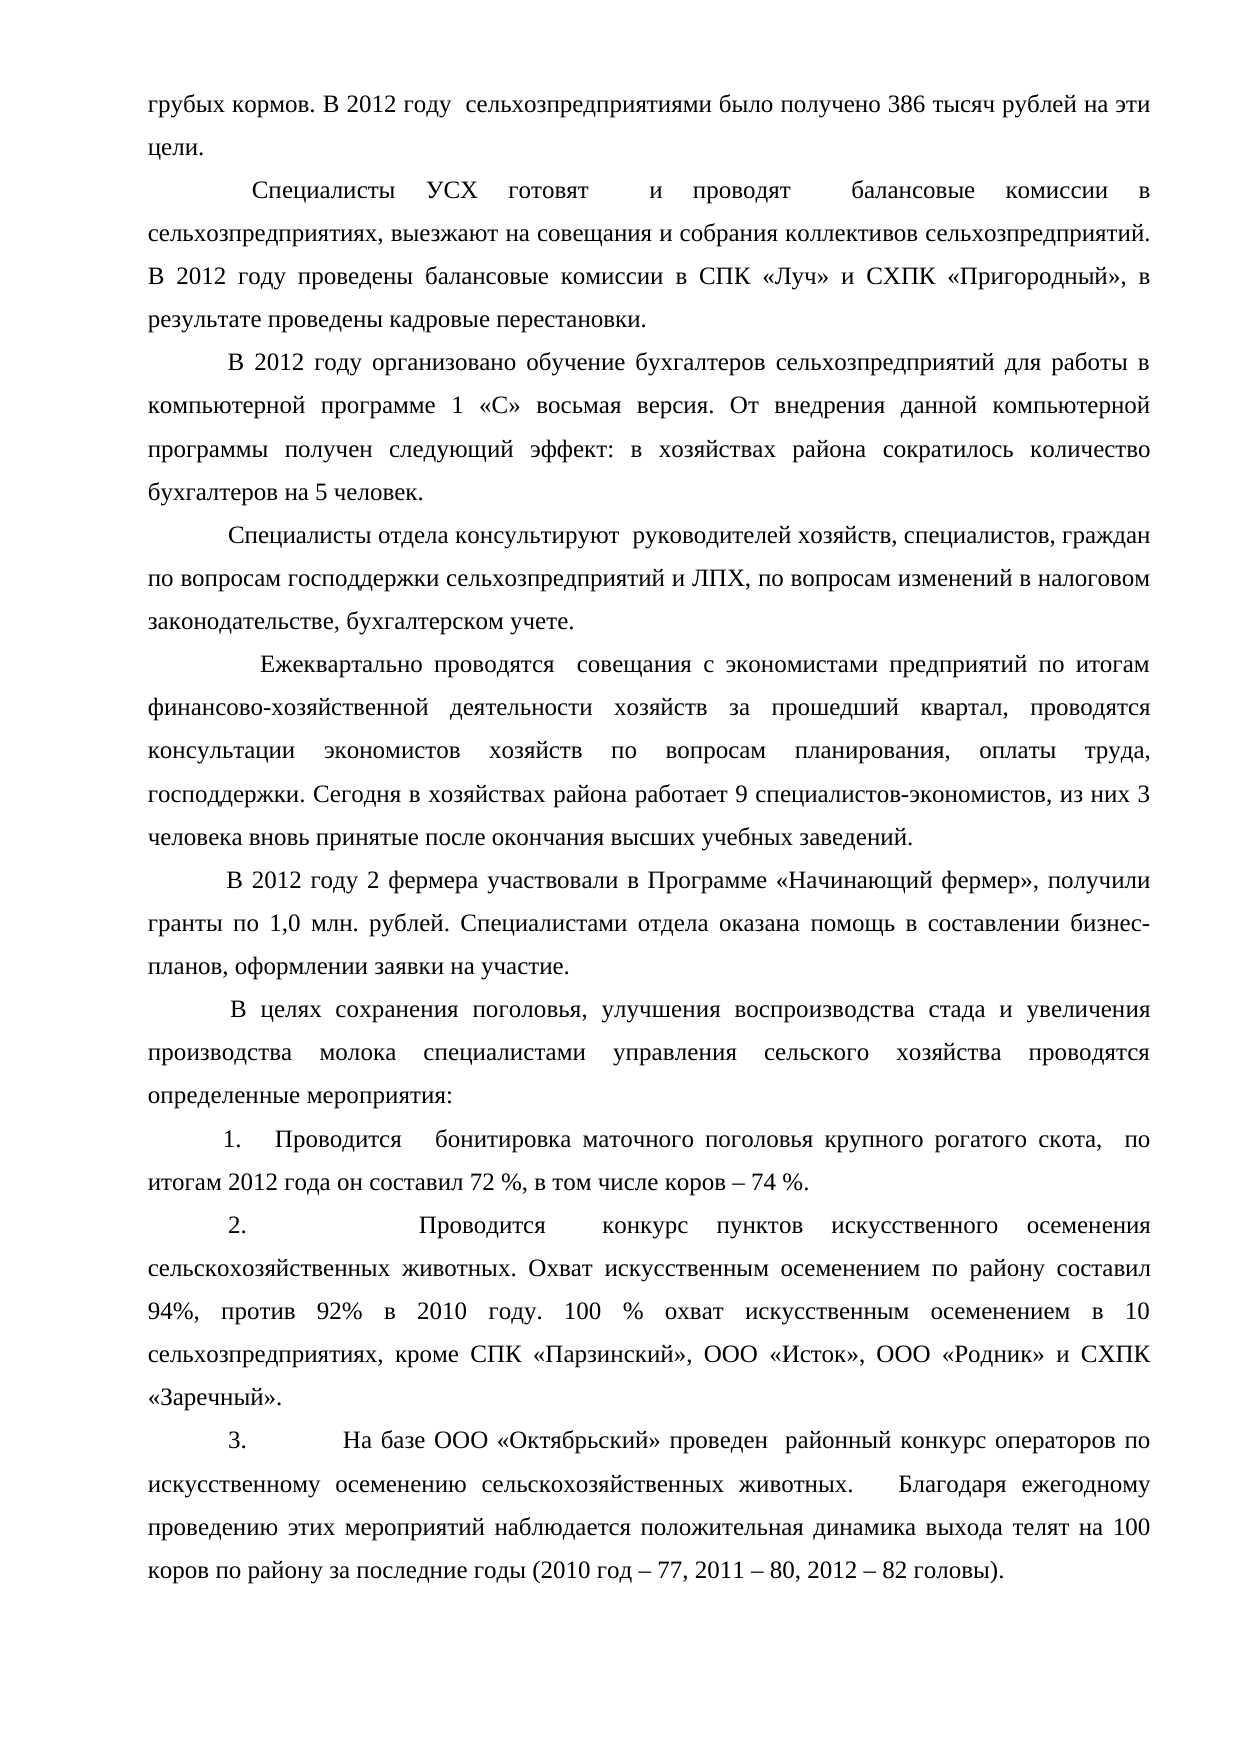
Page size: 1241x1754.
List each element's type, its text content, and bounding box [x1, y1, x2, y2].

text В 2012 году 2 фермера участвовали в Программе «Начинающий фермер», получили гранты по 1,0 млн. рублей. Специалистами отдела оказана помощь в составлении бизнес-планов, оформлении заявки на участие. [148, 865, 1152, 980]
text Ежеквартально проводятся совещания с экономистами предприятий по итогам финансово-хозяйственной деятельности хозяйств за прошедший квартал, проводятся консультации экономистов хозяйств по вопросам планирования, оплаты труда, господдержки. Сегодня в хозяйствах района работает 9 специалистов-экономистов, из них 3 человека вновь принятые после окончания высших учебных заведений. [148, 649, 1152, 851]
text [148, 89, 1152, 161]
text Специалисты УСХ готовят и проводят балансовые комиссии в сельхозпредприятиях, выезжают на совещания и собрания коллективов сельхозпредприятий. В 2012 году проведены балансовые комиссии в СПК «Луч» и СХПК «Пригородный», в результате проведены кадровые перестановки. [148, 175, 1152, 333]
list Проводится конкурс пунктов искусственного осеменения сельскохозяйственных животных. Охват искусственным осеменением по району составил 94%, против 92% в 2010 году. 100 % охват искусственным осеменением в 10 сельхозпредприятиях, кроме СПК «Парзинский», ООО «Исток», ООО «Родник» и СХПК «Заречный». [148, 1210, 1152, 1411]
text 1. Проводится бонитировка маточного поголовья крупного рогатого скота, по итогам 2012 года он составил 72 %, в том числе коров – 74 %. [148, 1124, 1152, 1196]
list На базе ООО «Октябрьский» проведен районный конкурс операторов по искусственному осеменению сельскохозяйственных животных. Благодаря ежегодному проведению этих мероприятий наблюдается положительная динамика выхода телят на 100 коров по району за последние годы (2010 год – 77, 2011 – 80, 2012 – 82 головы). [148, 1426, 1152, 1584]
text В целях сохранения поголовья, улучшения воспроизводства стада и увеличения производства молока специалистами управления сельского хозяйства проводятся определенные мероприятия: [148, 994, 1152, 1109]
text В 2012 году организовано обучение бухгалтеров сельхозпредприятий для работы в компьютерной программе 1 «С» восьмая версия. От внедрения данной компьютерной программы получен следующий эффект: в хозяйствах района сократилось количество бухгалтеров на 5 человек. [148, 347, 1152, 506]
text Специалисты отдела консультируют руководителей хозяйств, специалистов, граждан по вопросам господдержки сельхозпредприятий и ЛПХ, по вопросам изменений в налоговом законодательстве, бухгалтерском учете. [148, 520, 1152, 635]
